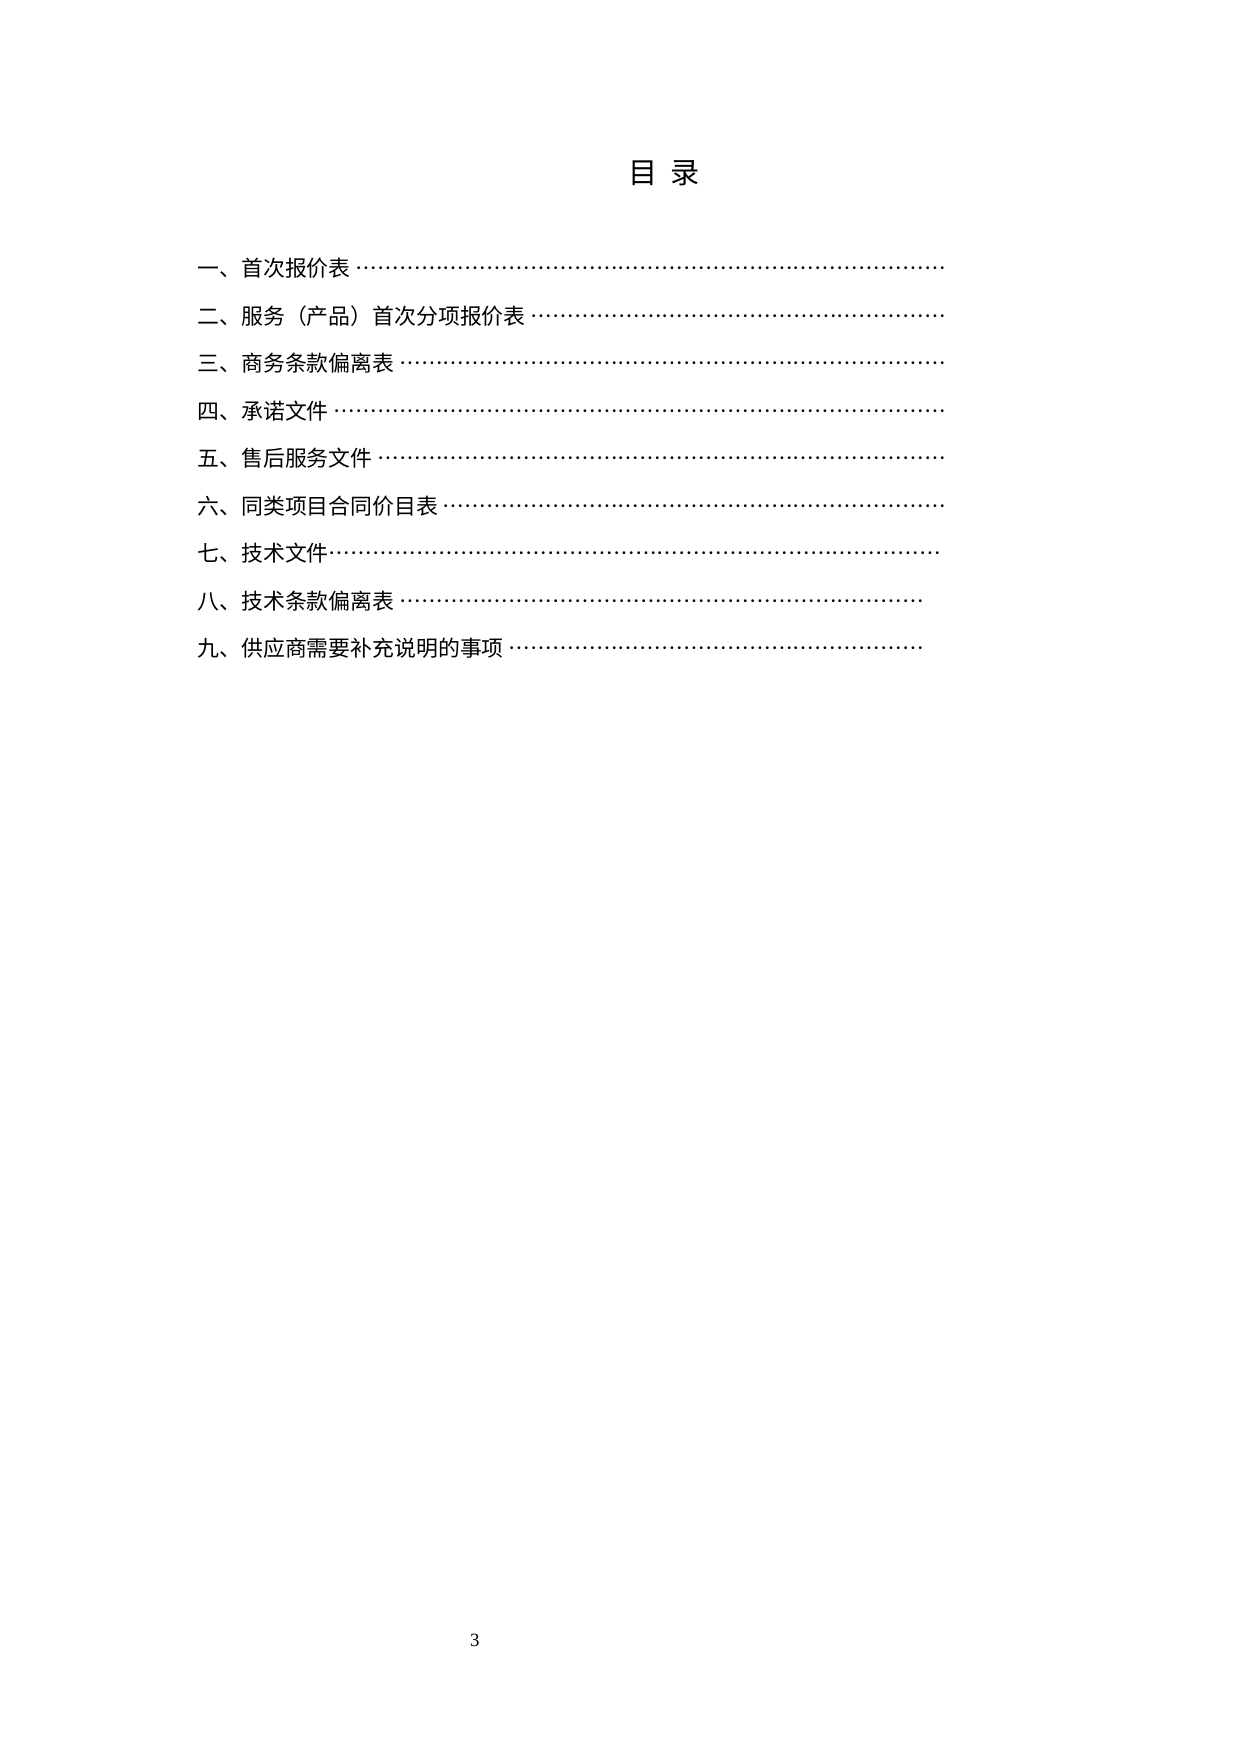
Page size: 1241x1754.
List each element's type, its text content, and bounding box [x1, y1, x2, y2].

text 九、供应商需要补充说明的事项 ………………………………………………… [153, 631, 1087, 663]
text 二、服务（产品）首次分项报价表 ………………………………………………… [153, 299, 1087, 330]
text 目 录 [153, 150, 1087, 192]
text 一、首次报价表 ……………………………………………………………………… [153, 251, 1087, 283]
text 八、技术条款偏离表 ……………………………………………………………… [153, 584, 1087, 615]
text 七、技术文件………………………………………………………………………… [153, 536, 1087, 568]
text 三、商务条款偏离表 ………………………………………………………………… [153, 346, 1087, 378]
text 五、售后服务文件 …………………………………………………………………… [153, 441, 1087, 473]
text 四、承诺文件 ………………………………………………………………………… [153, 394, 1087, 425]
text 六、同类项目合同价目表 …………………………………………………………… [153, 489, 1087, 520]
